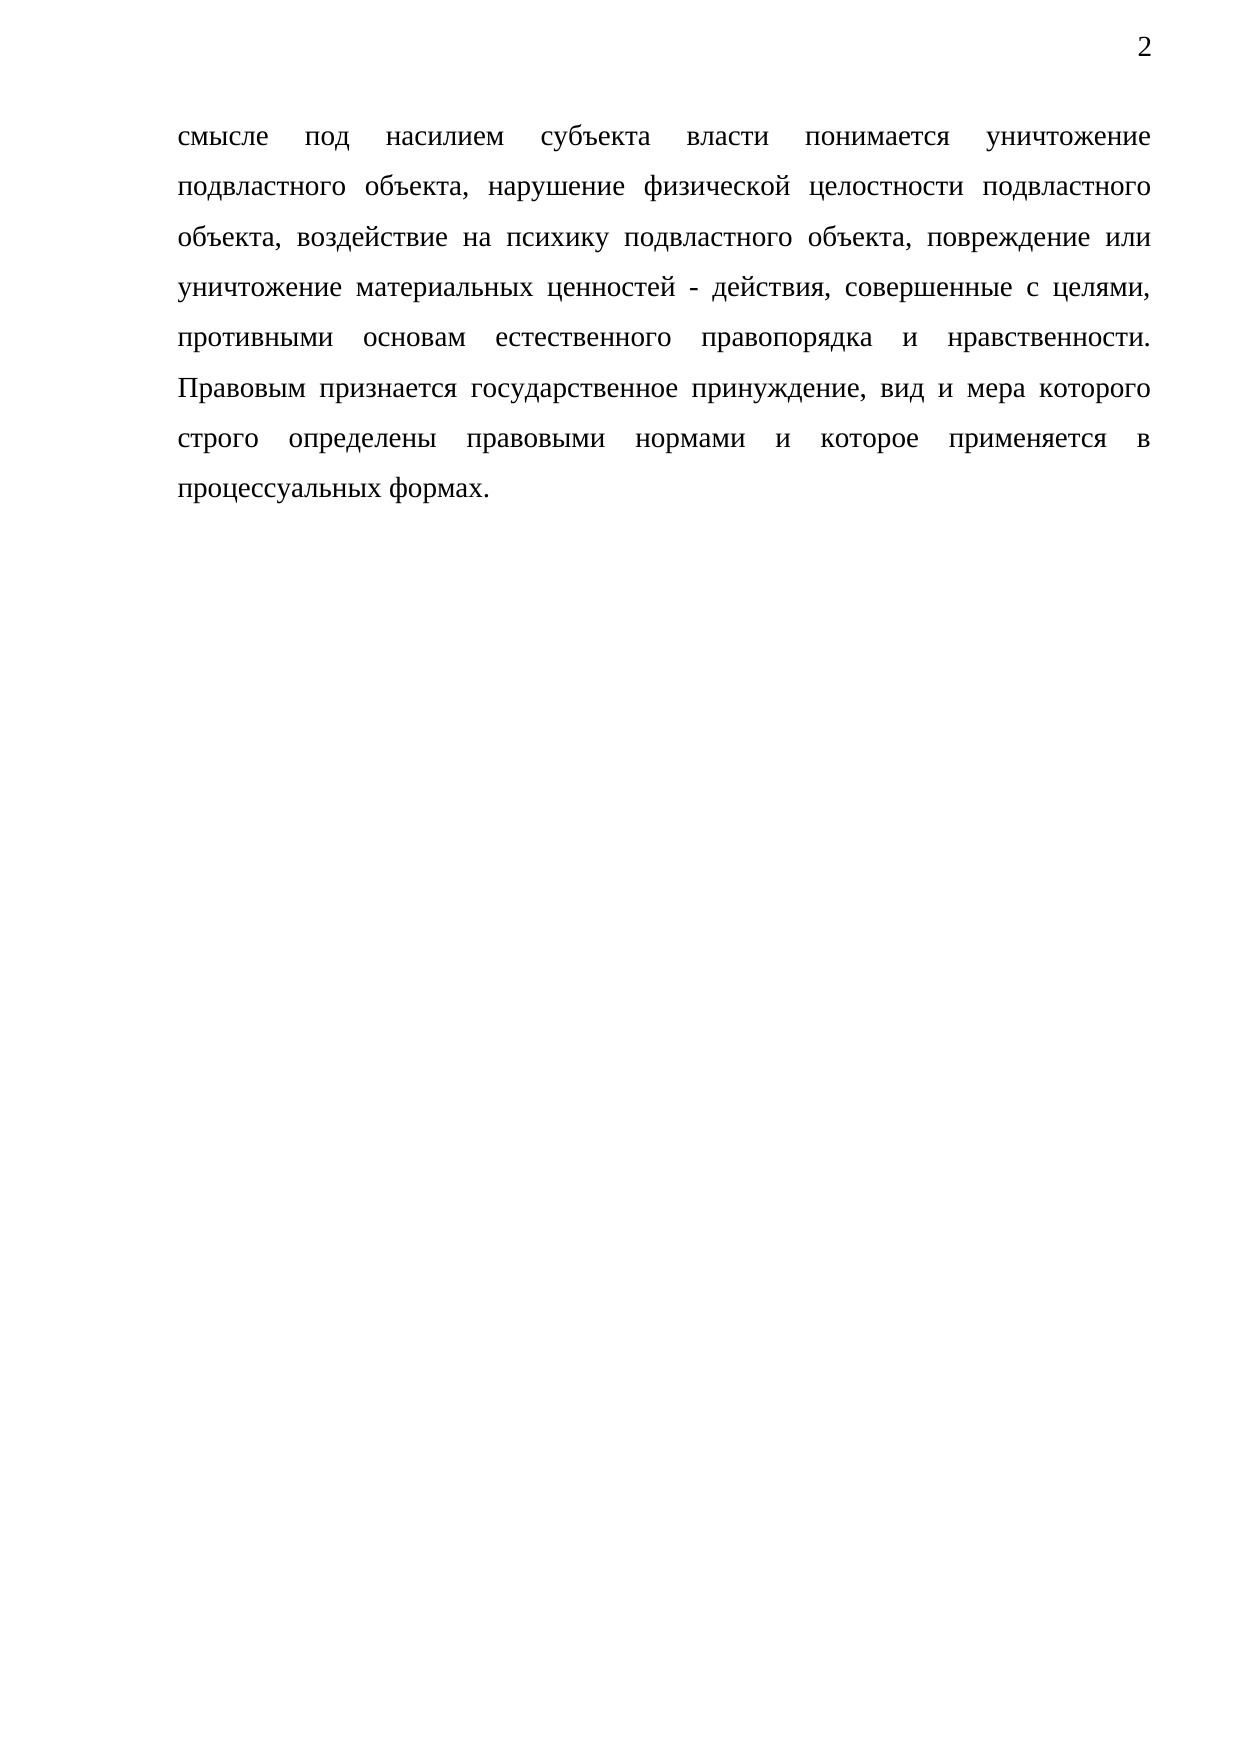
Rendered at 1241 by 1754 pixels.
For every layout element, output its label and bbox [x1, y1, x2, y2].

text [177, 118, 1152, 504]
